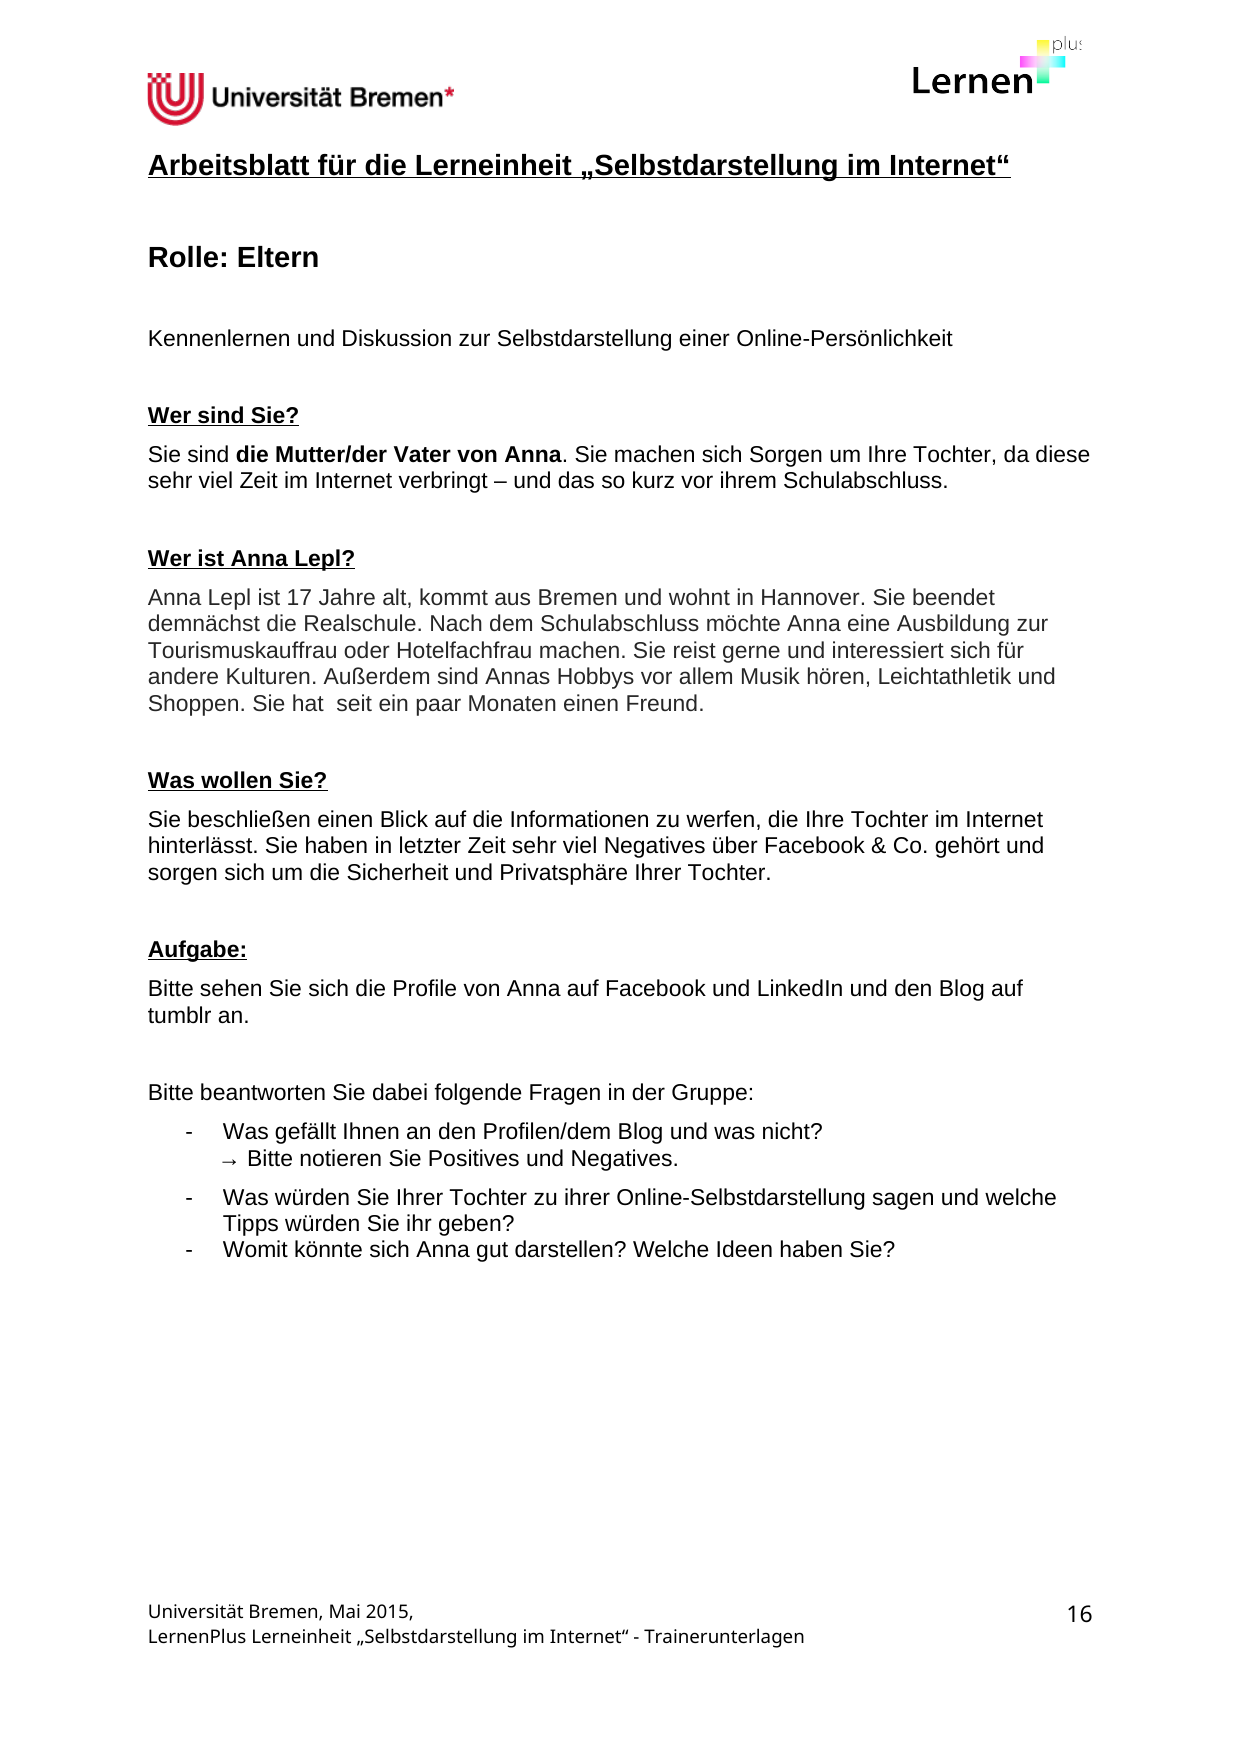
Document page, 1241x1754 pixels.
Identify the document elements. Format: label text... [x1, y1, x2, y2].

list Womit könnte sich Anna gut darstellen? Welche Ideen haben Sie? [185, 1236, 1093, 1262]
list Was gefällt Ihnen an den Profilen/dem Blog und was nicht? [185, 1118, 1093, 1144]
text Wer ist Anna Lepl? [148, 545, 1093, 572]
text Arbeitsblatt für die Lerneinheit „Selbstdarstellung im Internet“ [148, 148, 1093, 181]
text Sie sind die Mutter/der Vater von Anna. Sie machen sich Sorgen um Ihre Tochter, da diese sehr viel Zeit im Internet verbringt – und das so kurz vor ihrem Schulabschluss. [148, 441, 1093, 494]
text Was wollen Sie? [148, 767, 1093, 793]
text Bitte beantworten Sie dabei folgende Fragen in der Gruppe: [148, 1079, 1093, 1106]
picture [910, 35, 1082, 106]
list Was würden Sie Ihrer Tochter zu ihrer Online-Selbstdarstellung sagen und welche Tipps würden Sie ihr geben? [185, 1183, 1093, 1236]
picture [147, 73, 454, 126]
text → Bitte notieren Sie Positives und Negatives. [148, 1144, 1093, 1171]
text Bitte sehen Sie sich die Profile von Anna auf Facebook und LinkedIn und den Blog auf tumblr an. [148, 975, 1093, 1028]
text Wer sind Sie? [148, 402, 1093, 429]
text Rolle: Eltern [148, 240, 1093, 273]
text Aufgabe: [148, 936, 1093, 963]
text Anna Lepl ist 17 Jahre alt, kommt aus Bremen und wohnt in Hannover. Sie beendet demnächst die Realschule. Nach dem Schulabschluss möchte Anna eine Ausbildung zur Tourismuskauffrau oder Hotelfachfrau machen. Sie reist gerne und interessiert sich für andere Kulturen. Außerdem sind Annas Hobbys vor allem Musik hören, Leichtathletik und Shoppen. Sie hat seit ein paar Monaten einen Freund. [148, 584, 1093, 716]
text Kennenlernen und Diskussion zur Selbstdarstellung einer Online-Persönlichkeit [148, 324, 1093, 351]
text Sie beschließen einen Blick auf die Informationen zu werfen, die Ihre Tochter im Internet hinterlässt. Sie haben in letzter Zeit sehr viel Negatives über Facebook & Co. gehört und sorgen sich um die Sicherheit und Privatsphäre Ihrer Tochter. [148, 806, 1093, 885]
